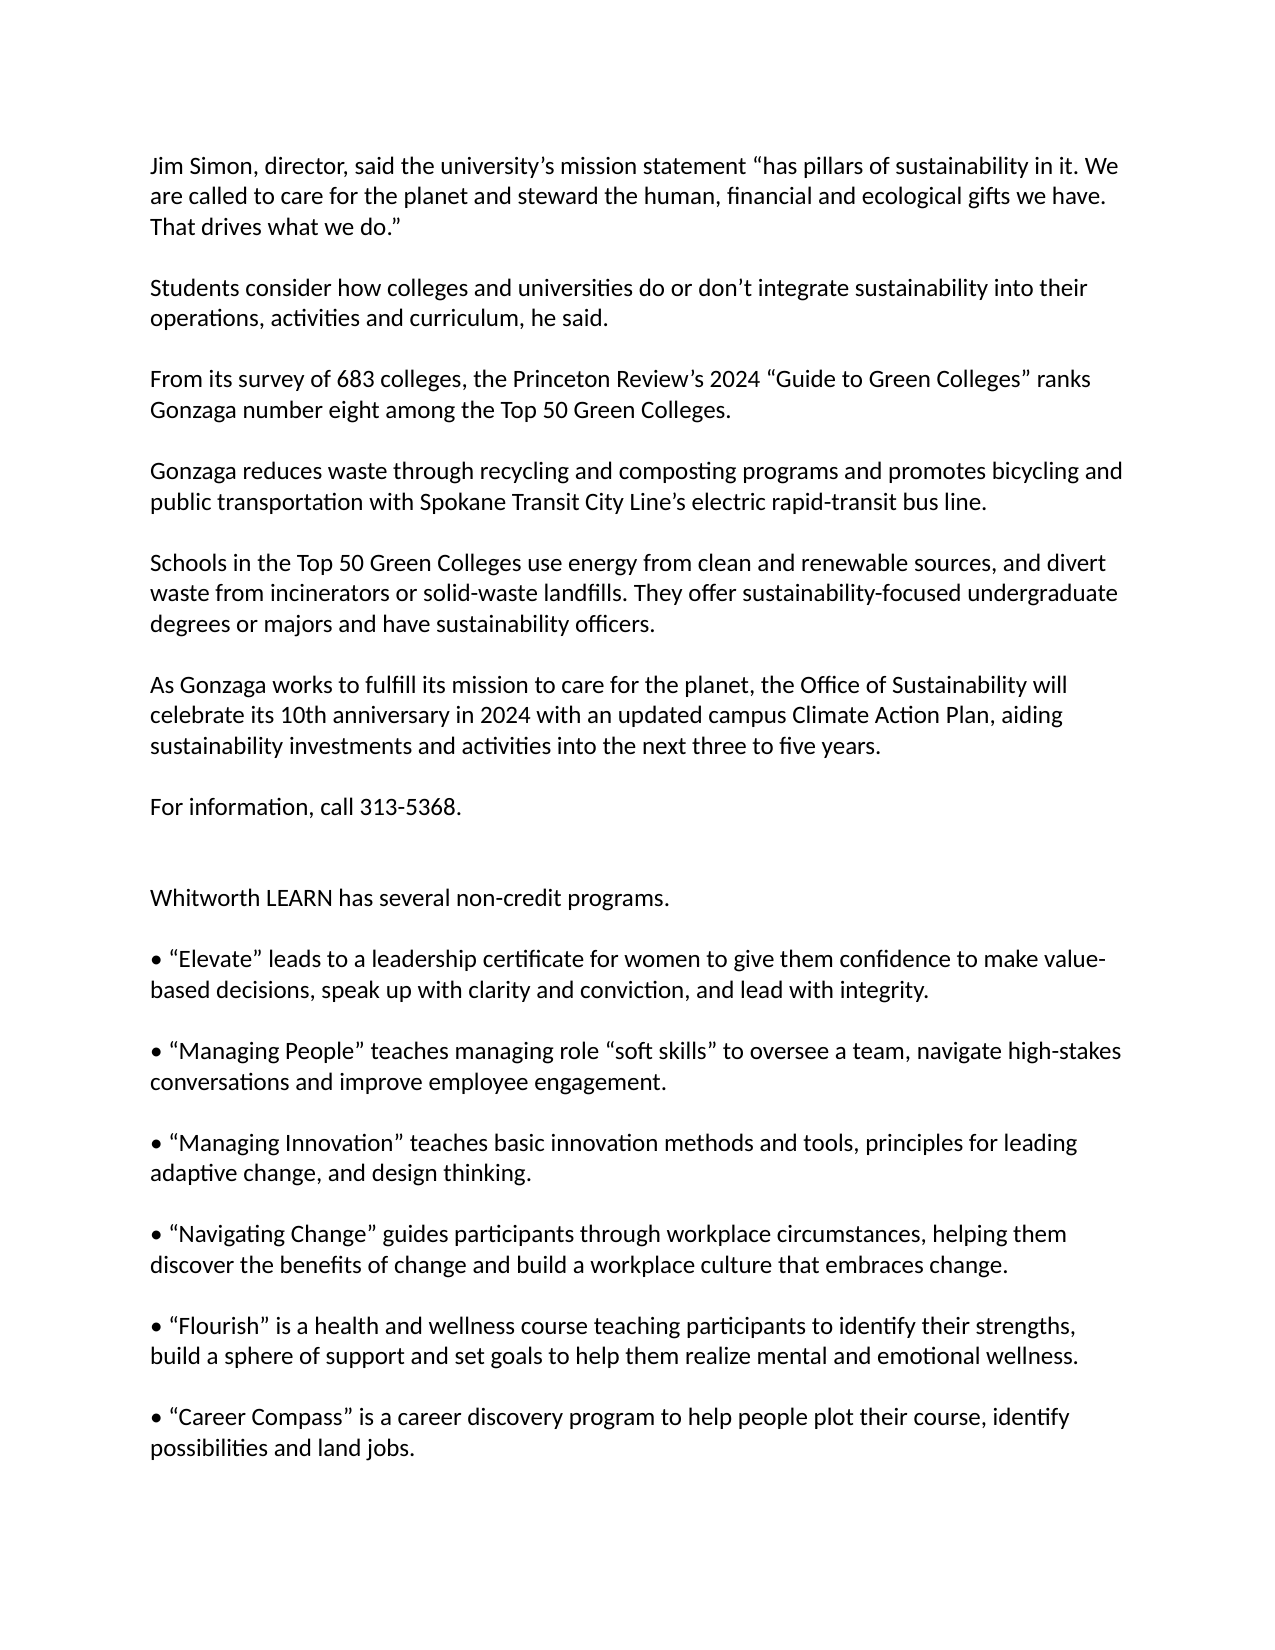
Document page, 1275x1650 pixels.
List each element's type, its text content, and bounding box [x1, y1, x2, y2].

text • “Flourish” is a health and wellness course teaching participants to identify their strengths, build a sphere of support and set goals to help them realize mental and emotional wellness. [150, 1310, 1125, 1371]
text For information, call 313-5368. [150, 791, 1125, 821]
text From its survey of 683 colleges, the Princeton Review’s 2024 “Guide to Green Colleges” ranks Gonzaga number eight among the Top 50 Green Colleges. [150, 364, 1125, 425]
text Schools in the Top 50 Green Colleges use energy from clean and renewable sources, and divert waste from incinerators or solid-waste landfills. They offer sustainability-focused undergraduate degrees or majors and have sustainability officers. [150, 547, 1125, 638]
text Whitworth LEARN has several non-credit programs. [150, 882, 1125, 913]
text • “Navigating Change” guides participants through workplace circumstances, helping them discover the benefits of change and build a workplace culture that embraces change. [150, 1218, 1125, 1279]
text • “Managing Innovation” teaches basic innovation methods and tools, principles for leading adaptive change, and design thinking. [150, 1127, 1125, 1188]
text • “Managing People” teaches managing role “soft skills” to oversee a team, navigate high-stakes conversations and improve employee engagement. [150, 1035, 1125, 1096]
text • “Career Compass” is a career discovery program to help people plot their course, identify possibilities and land jobs. [150, 1401, 1125, 1462]
text As Gonzaga works to fulfill its mission to care for the planet, the Office of Sustainability will celebrate its 10th anniversary in 2024 with an updated campus Climate Action Plan, aiding sustainability investments and activities into the next three to five years. [150, 669, 1125, 760]
text Students consider how colleges and universities do or don’t integrate sustainability into their operations, activities and curriculum, he said. [150, 272, 1125, 333]
text • “Elevate” leads to a leadership certificate for women to give them confidence to make value-based decisions, speak up with clarity and conviction, and lead with integrity. [150, 943, 1125, 1004]
text Jim Simon, director, said the university’s mission statement “has pillars of sustainability in it. We are called to care for the planet and steward the human, financial and ecological gifts we have. That drives what we do.” [150, 150, 1125, 242]
text Gonzaga reduces waste through recycling and composting programs and promotes bicycling and public transportation with Spokane Transit City Line’s electric rapid-transit bus line. [150, 455, 1125, 516]
